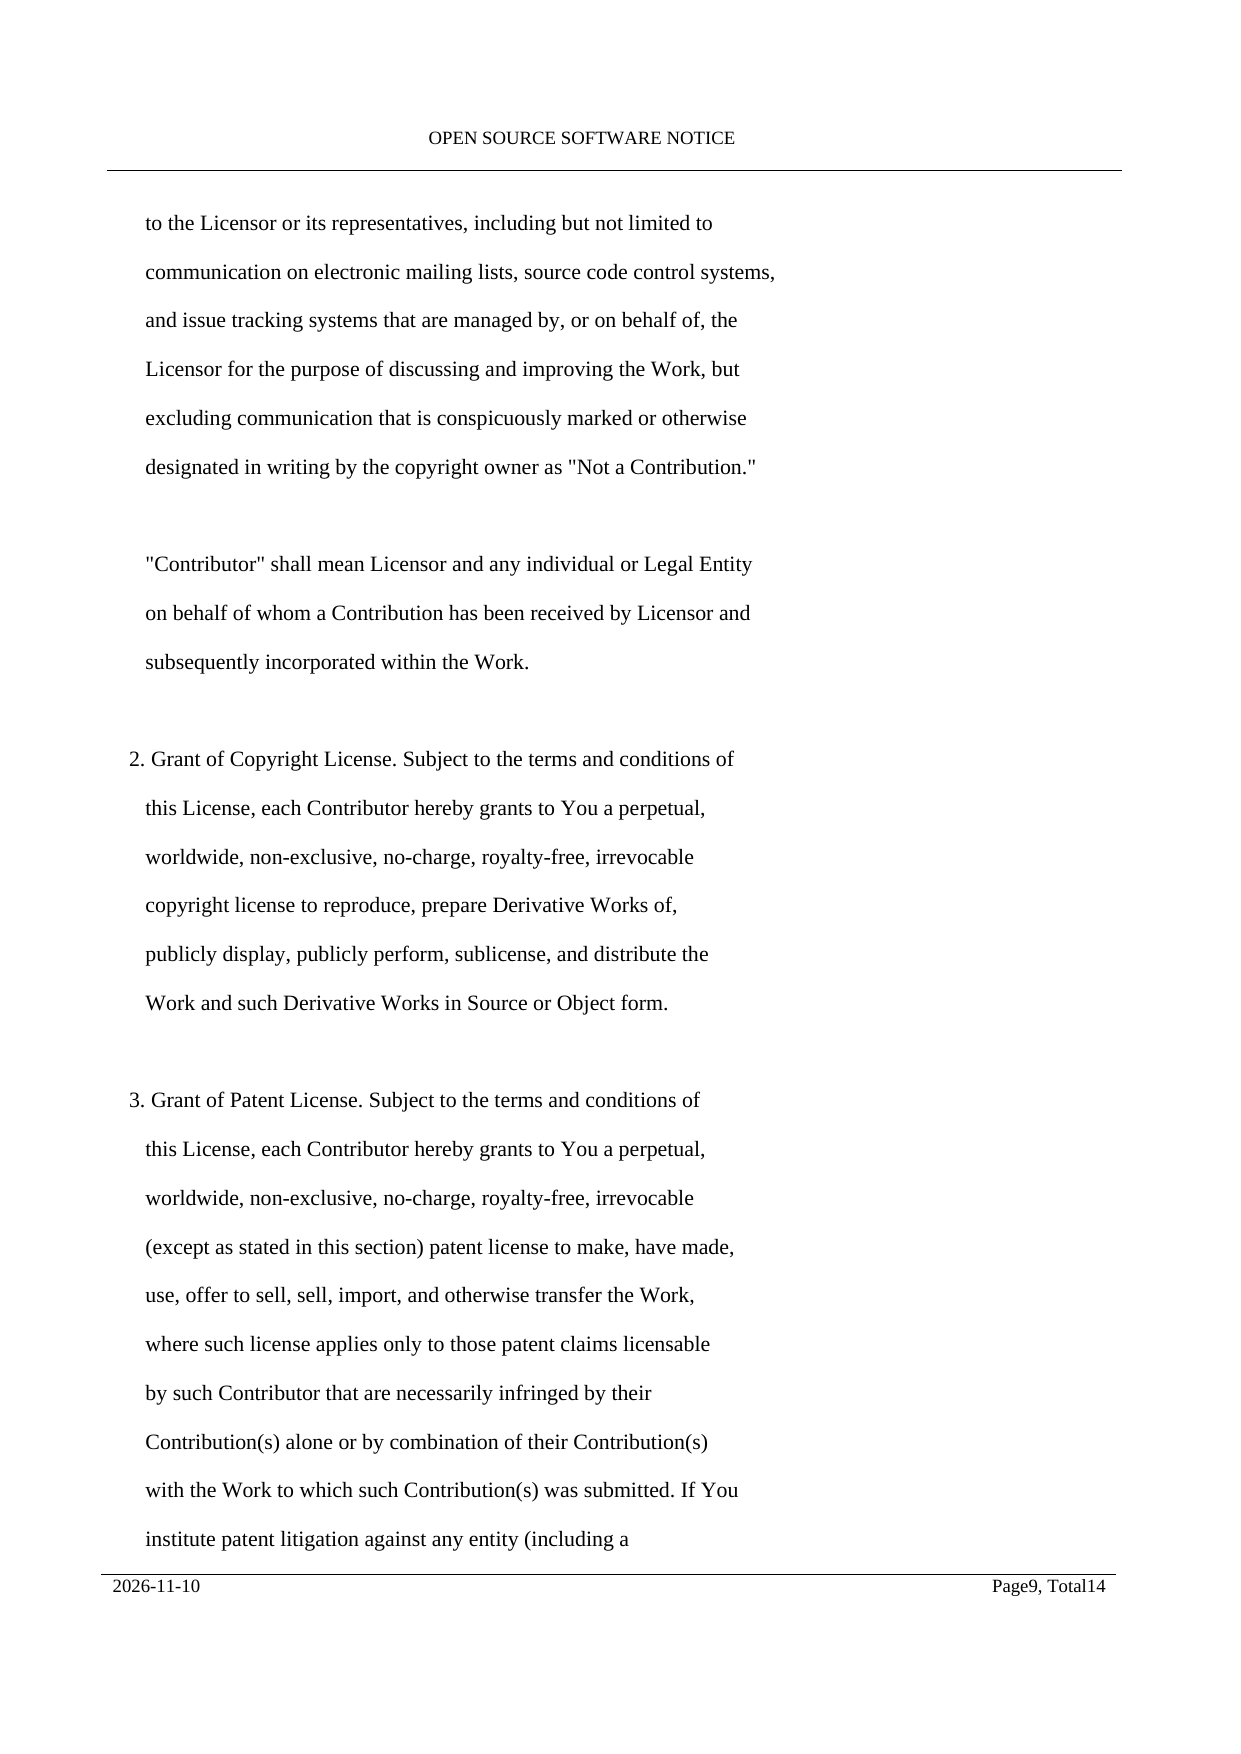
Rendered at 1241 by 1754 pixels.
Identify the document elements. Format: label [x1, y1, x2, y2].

text [112, 206, 1128, 1555]
